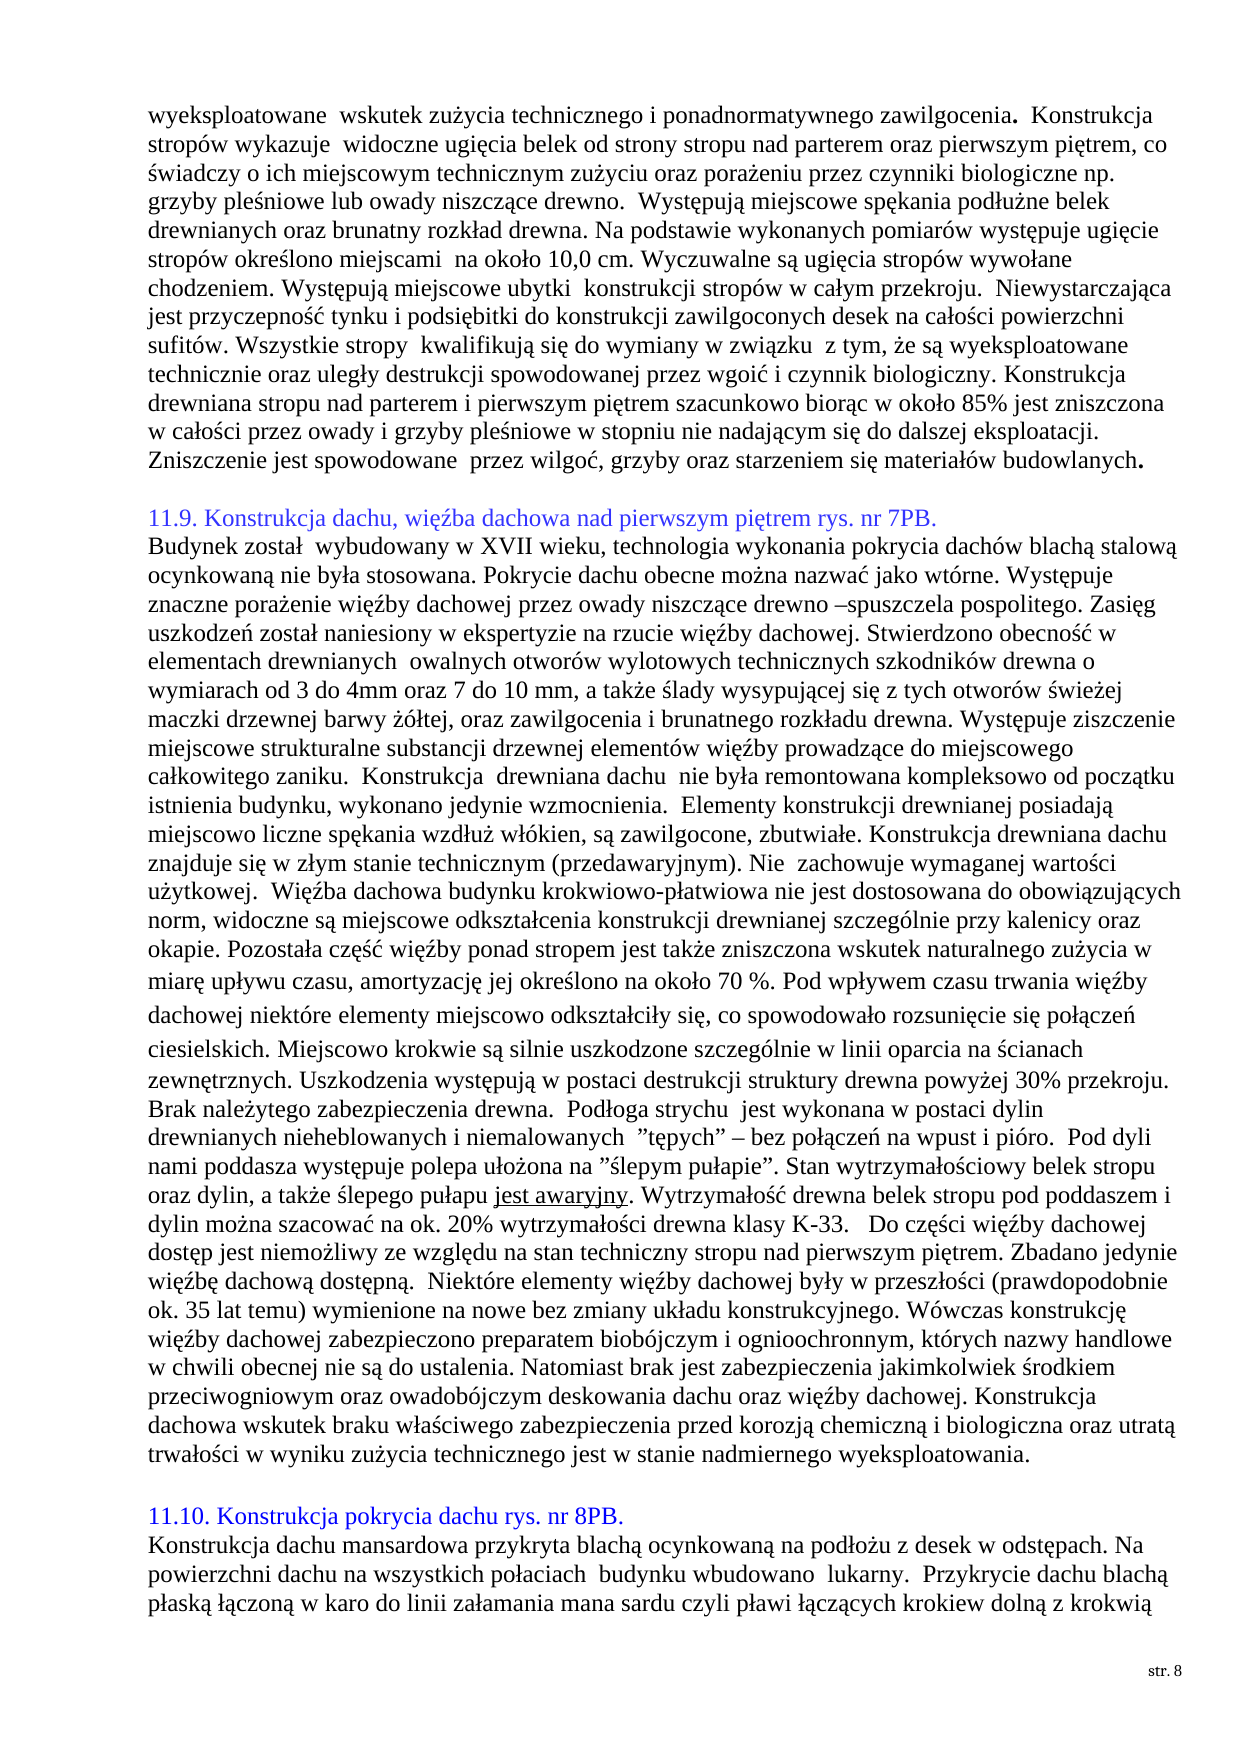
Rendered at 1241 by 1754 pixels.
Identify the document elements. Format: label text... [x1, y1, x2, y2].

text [148, 100, 1182, 474]
text Budynek został wybudowany w XVII wieku, technologia wykonania pokrycia dachów blachą stalową ocynkowaną nie była stosowana. Pokrycie dachu obecne można nazwać jako wtórne. Występuje znaczne porażenie więźby dachowej przez owady niszczące drewno –spuszczela pospolitego. Zasięg uszkodzeń został naniesiony w ekspertyzie na rzucie więźby dachowej. Stwierdzono obecność w elementach drewnianych owalnych otworów wylotowych technicznych szkodników drewna o wymiarach od 3 do 4mm oraz 7 do 10 mm, a także ślady wysypującej się z tych otworów świeżej maczki drzewnej barwy żółtej, oraz zawilgocenia i brunatnego rozkładu drewna. Występuje ziszczenie miejscowe strukturalne substancji drzewnej elementów więźby prowadzące do miejscowego całkowitego zaniku. Konstrukcja drewniana dachu nie była remontowana kompleksowo od początku istnienia budynku, wykonano jedynie wzmocnienia. Elementy konstrukcji drewnianej posiadają miejscowo liczne spękania wzdłuż włókien, są zawilgocone, zbutwiałe. Konstrukcja drewniana dachu znajduje się w złym stanie technicznym (przedawaryjnym). Nie zachowuje wymaganej wartości użytkowej. Więźba dachowa budynku krokwiowo-płatwiowa nie jest dostosowana do obowiązujących norm, widoczne są miejscowe odkształcenia konstrukcji drewnianej szczególnie przy kalenicy oraz okapie. Pozostała część więźby ponad stropem jest także zniszczona wskutek naturalnego zużycia w miarę upływu czasu, amortyzację jej określono na około 70 %. Pod wpływem czasu trwania więźby dachowej niektóre elementy miejscowo odkształciły się, co spowodowało rozsunięcie się połączeń ciesielskich. Miejscowo krokwie są silnie uszkodzone szczególnie w linii oparcia na ścianach zewnętrznych. Uszkodzenia występują w postaci destrukcji struktury drewna powyżej 30% przekroju. Brak należytego zabezpieczenia drewna. Podłoga strychu jest wykonana w postaci dylin drewnianych nieheblowanych i niemalowanych ”tępych” – bez połączeń na wpust i pióro. Pod dyli nami poddasza występuje polepa ułożona na ”ślepym pułapie”. Stan wytrzymałościowy belek stropu oraz dylin, a także ślepego pułapu jest awaryjny. Wytrzymałość drewna belek stropu pod poddaszem i dylin można szacować na ok. 20% wytrzymałości drewna klasy K-33. Do części więźby dachowej dostęp jest niemożliwy ze względu na stan techniczny stropu nad pierwszym piętrem. Zbadano jedynie więźbę dachową dostępną. Niektóre elementy więźby dachowej były w przeszłości (prawdopodobnie ok. 35 lat temu) wymienione na nowe bez zmiany układu konstrukcyjnego. Wówczas konstrukcję więźby dachowej zabezpieczono preparatem biobójczym i ognioochronnym, których nazwy handlowe w chwili obecnej nie są do ustalenia. Natomiast brak jest zabezpieczenia jakimkolwiek środkiem przeciwogniowym oraz owadobójczym deskowania dachu oraz więźby dachowej. Konstrukcja dachowa wskutek braku właściwego zabezpieczenia przed korozją chemiczną i biologiczna oraz utratą trwałości w wyniku zużycia technicznego jest w stanie nadmiernego wyeksploatowania. [148, 531, 1182, 1467]
text 11.9. Konstrukcja dachu, więźba dachowa nad pierwszym piętrem rys. nr 7PB. [148, 503, 1182, 531]
text 11.10. Konstrukcja pokrycia dachu rys. nr 8PB. [148, 1501, 1182, 1530]
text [148, 1530, 1182, 1616]
